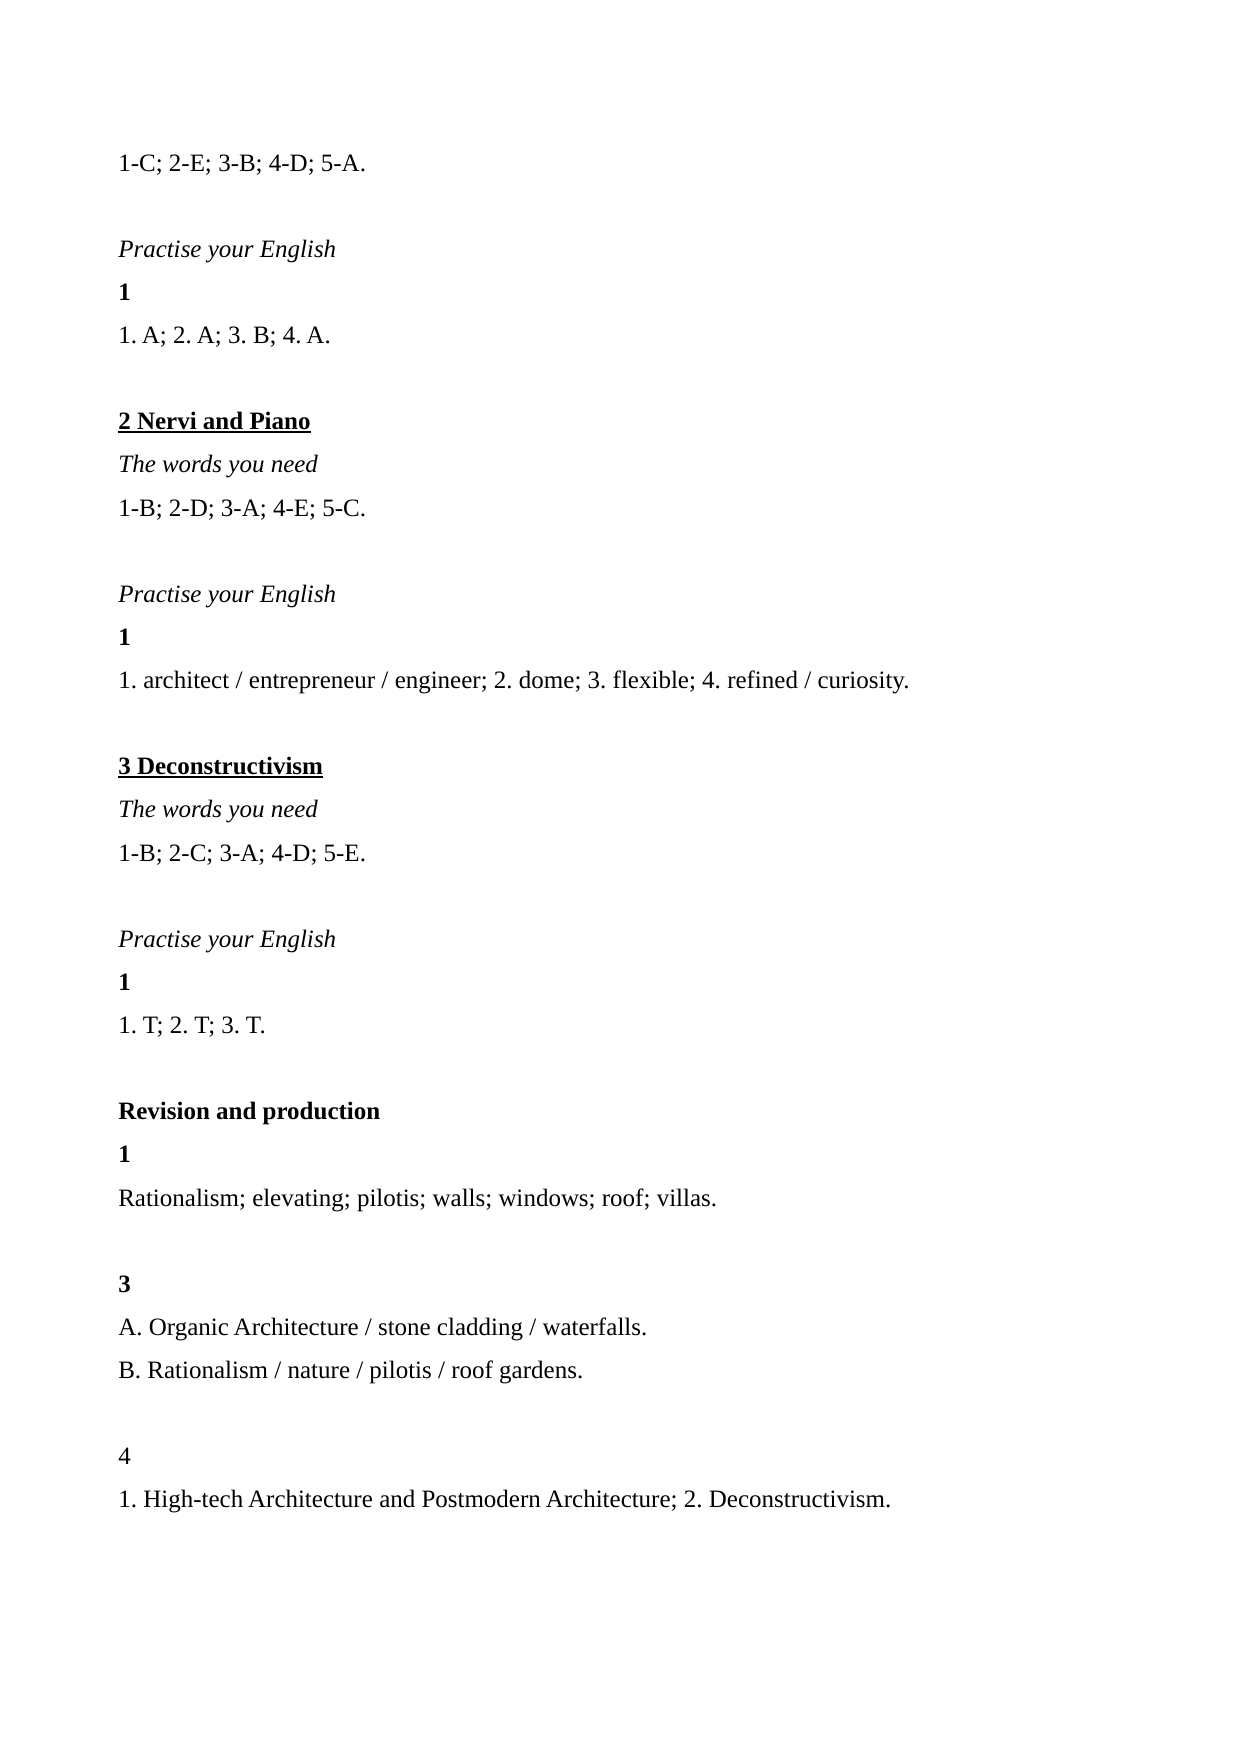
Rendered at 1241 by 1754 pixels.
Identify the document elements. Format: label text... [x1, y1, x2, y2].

text 1 [118, 1139, 1122, 1168]
text Revision and production [118, 1096, 1122, 1125]
text 1. High-tech Architecture and Postmodern Architecture; 2. Deconstructivism. [118, 1484, 1122, 1513]
text The words you need [118, 794, 1122, 823]
text Practise your English [118, 234, 1122, 263]
text 2 Nervi and Piano [118, 406, 1122, 435]
text 1-B; 2-C; 3-A; 4-D; 5-E. [118, 838, 1122, 866]
text A. Organic Architecture / stone cladding / waterfalls. [118, 1312, 1122, 1341]
text 1. architect / entrepreneur / engineer; 2. dome; 3. flexible; 4. refined / curiosity. [118, 665, 1122, 694]
text B. Rationalism / nature / pilotis / roof gardens. [118, 1355, 1122, 1384]
text Practise your English [118, 579, 1122, 608]
text 1 [118, 967, 1122, 996]
text 1. A; 2. A; 3. B; 4. A. [118, 320, 1122, 349]
text 1 [118, 622, 1122, 651]
text 1-B; 2-D; 3-A; 4-E; 5-C. [118, 493, 1122, 521]
text Rationalism; elevating; pilotis; walls; windows; roof; villas. [118, 1183, 1122, 1211]
text 4 [118, 1441, 1122, 1470]
text 3 [118, 1269, 1122, 1298]
text 3 Deconstructivism [118, 751, 1122, 780]
text Practise your English [118, 924, 1122, 953]
text The words you need [118, 449, 1122, 478]
text 1 [118, 277, 1122, 306]
text 1. T; 2. T; 3. T. [118, 1010, 1122, 1039]
text 1-C; 2-E; 3-B; 4-D; 5-A. [118, 148, 1122, 176]
